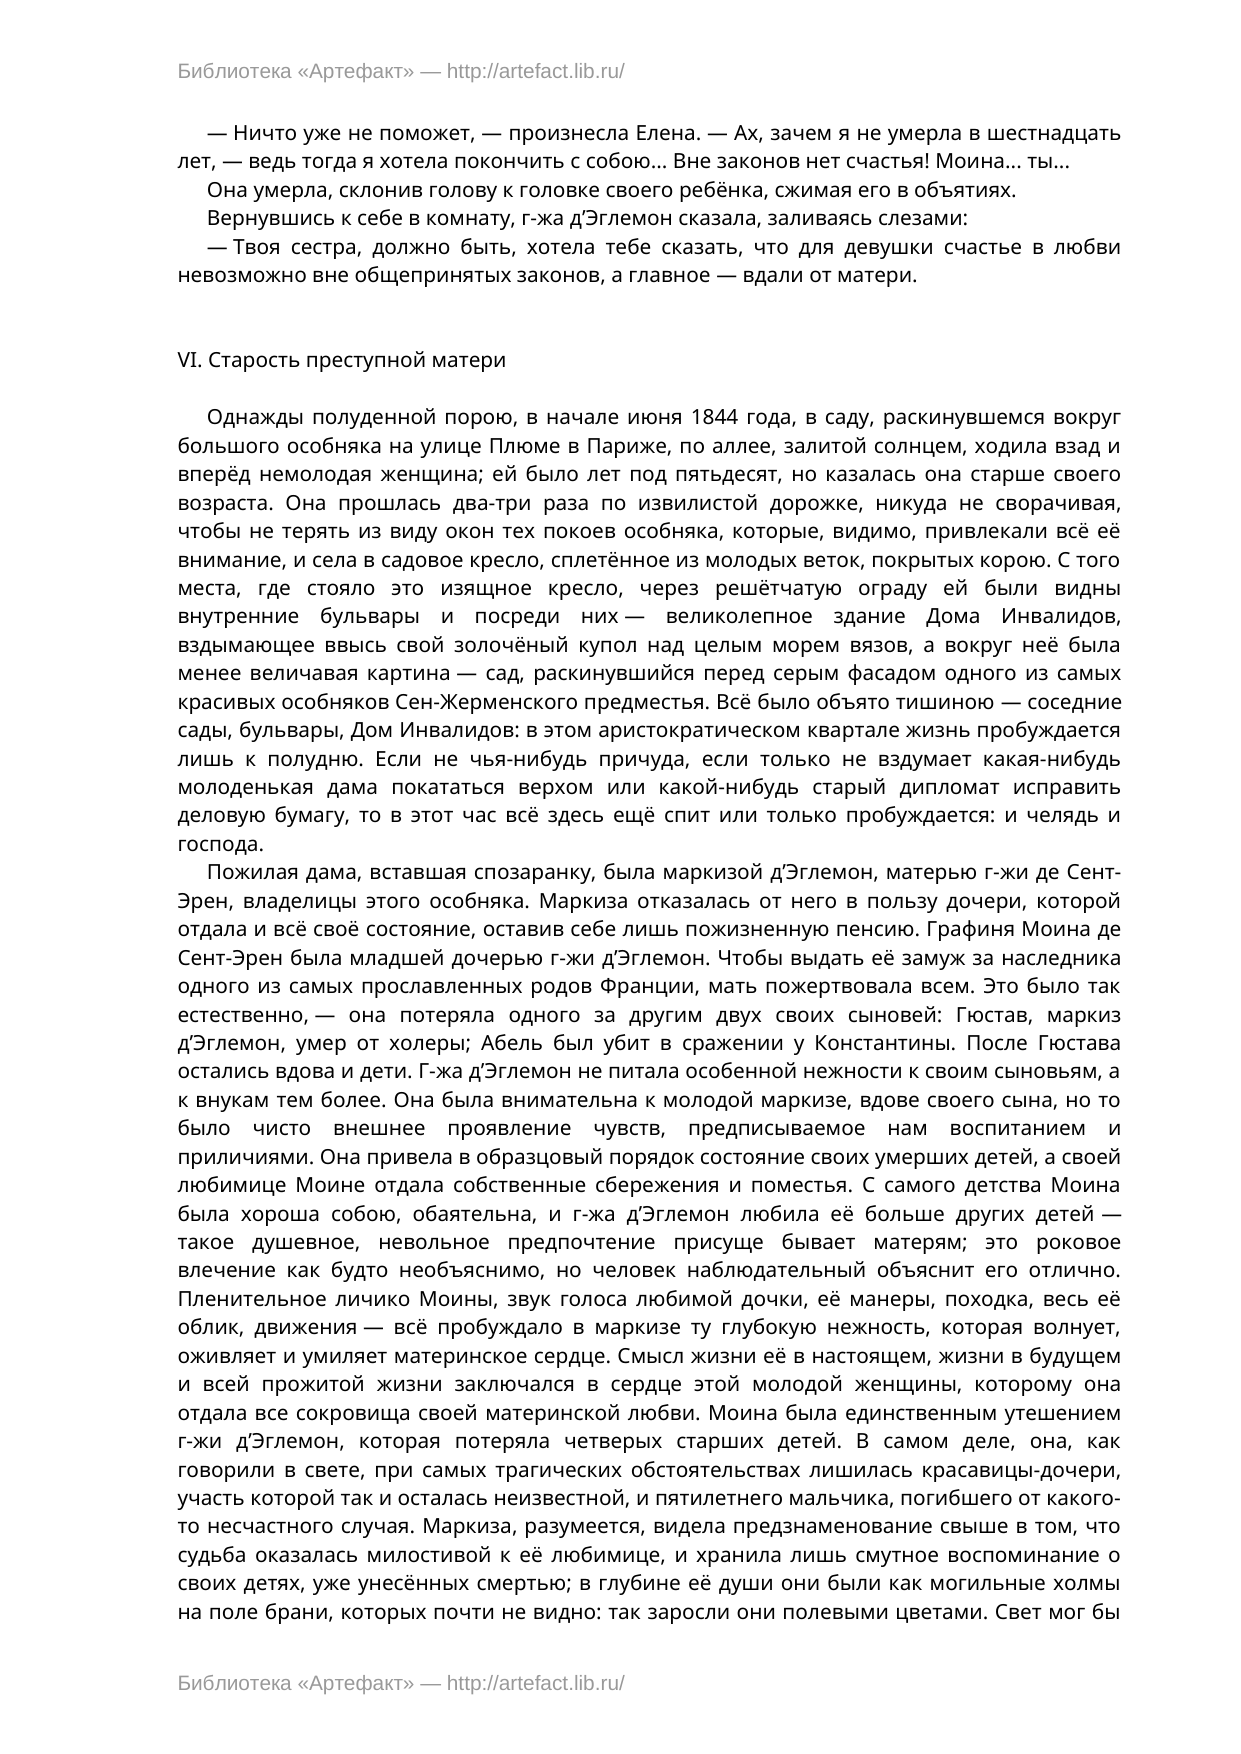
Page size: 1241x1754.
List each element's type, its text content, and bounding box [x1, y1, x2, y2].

text — Ничто уже не поможет, — произнесла Елена. — Ах, зачем я не умерла в шестнадцать лет, — ведь тогда я хотела покончить с собою... Вне законов нет счастья! Моина... ты... [177, 118, 1122, 175]
text — Твоя сестра, должно быть, хотела тебе сказать, что для девушки счастье в любви невозможно вне общепринятых законов, а главное — вдали от матери. [177, 232, 1122, 289]
text Вернувшись к себе в комнату, г-жа д’Эглемон сказала, заливаясь слезами: [177, 203, 1122, 232]
text Она умерла, склонив голову к головке своего ребёнка, сжимая его в объятиях. [177, 175, 1122, 203]
text Однажды полуденной порою, в начале июня 1844 года, в саду, раскинувшемся вокруг большого особняка на улице Плюме в Париже, по аллее, залитой солнцем, ходила взад и вперёд немолодая женщина; ей было лет под пятьдесят, но казалась она старше своего возраста. Она прошлась два-три раза по извилистой дорожке, никуда не сворачивая, чтобы не терять из виду окон тех покоев особняка, которые, видимо, привлекали всё её внимание, и села в садовое кресло, сплетённое из молодых веток, покрытых корою. С того места, где стояло это изящное кресло, через решётчатую ограду ей были видны внутренние бульвары и посреди них — великолепное здание Дома Инвалидов, вздымающее ввысь свой золочёный купол над целым морем вязов, а вокруг неё была менее величавая картина — сад, раскинувшийся перед серым фасадом одного из самых красивых особняков Сен-Жерменского предместья. Всё было объято тишиною — соседние сады, бульвары, Дом Инвалидов: в этом аристократическом квартале жизнь пробуждается лишь к полудню. Если не чья-нибудь причуда, если только не вздумает какая-нибудь молоденькая дама покататься верхом или какой-нибудь старый дипломат исправить деловую бумагу, то в этот час всё здесь ещё спит или только пробуждается: и челядь и господа. [177, 402, 1122, 857]
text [177, 857, 1122, 1625]
subtitle VI. Старость преступной матери [177, 346, 1122, 374]
